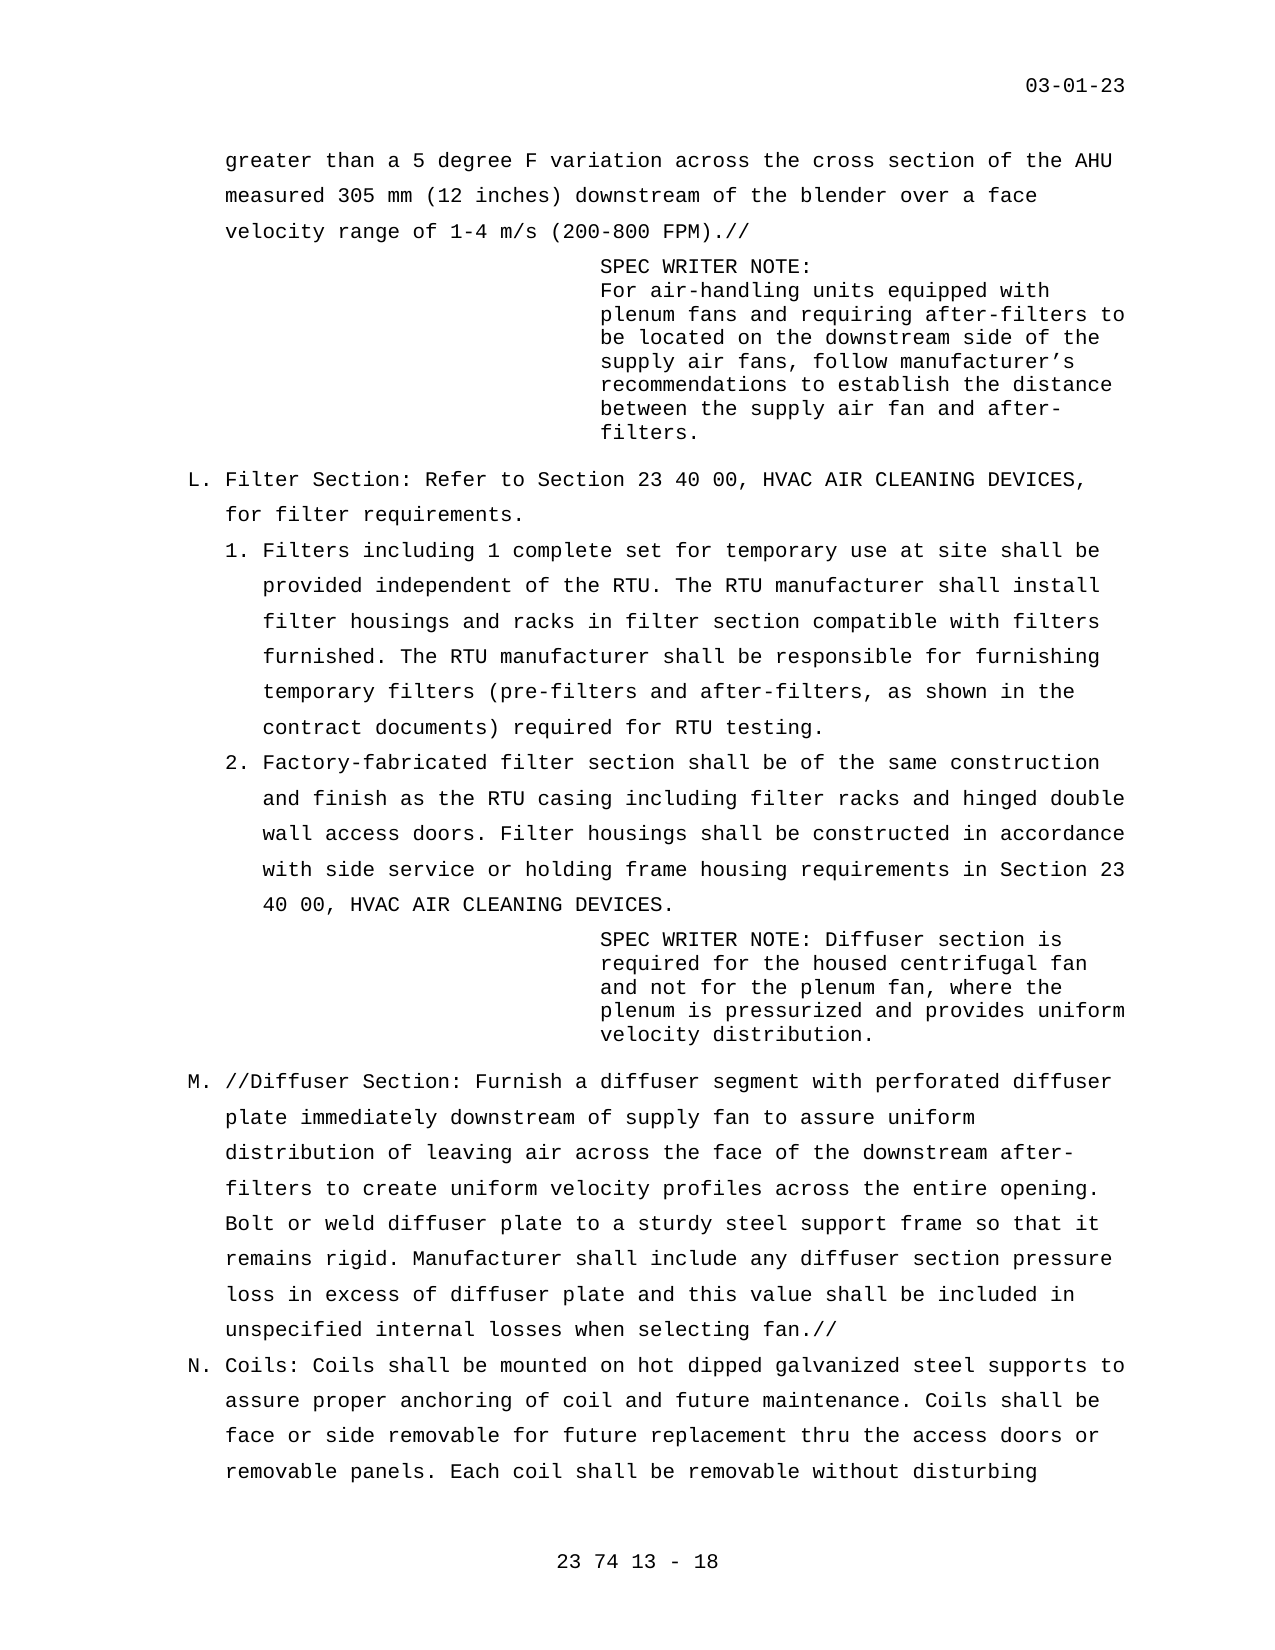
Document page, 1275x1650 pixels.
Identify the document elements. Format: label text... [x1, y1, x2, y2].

text L. Filter Section: Refer to Section 23 40 00, HVAC AIR CLEANING DEVICES, for filter requirements. [187, 469, 1125, 528]
text 1. Filters including 1 complete set for temporary use at site shall be provided independent of the RTU. The RTU manufacturer shall install filter housings and racks in filter section compatible with filters furnished. The RTU manufacturer shall be responsible for furnishing temporary filters (pre-filters and after-filters, as shown in the contract documents) required for RTU testing. [225, 540, 1125, 741]
text M. //Diffuser Section: Furnish a diffuser segment with perforated diffuser plate immediately downstream of supply fan to assure uniform distribution of leaving air across the face of the downstream after-filters to create uniform velocity profiles across the entire opening. Bolt or weld diffuser plate to a sturdy steel support frame so that it remains rigid. Manufacturer shall include any diffuser section pressure loss in excess of diffuser plate and this value shall be included in unspecified internal losses when selecting fan.// [187, 1071, 1125, 1343]
text 2. Factory-fabricated filter section shall be of the same construction and finish as the RTU casing including filter racks and hinged double wall access doors. Filter housings shall be constructed in accordance with side service or holding frame housing requirements in Section 23 40 00, HVAC AIR CLEANING DEVICES. [225, 752, 1125, 918]
text For air-handling units equipped with plenum fans and requiring after-filters to be located on the downstream side of the supply air fans, follow manufacturer’s recommendations to establish the distance between the supply air fan and after-filters. [600, 280, 1125, 445]
text SPEC WRITER NOTE: Diffuser section is required for the housed centrifugal fan and not for the plenum fan, where the plenum is pressurized and provides uniform velocity distribution. [600, 929, 1125, 1048]
text SPEC WRITER NOTE: [600, 256, 1125, 280]
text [187, 150, 1125, 244]
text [187, 1355, 1125, 1484]
